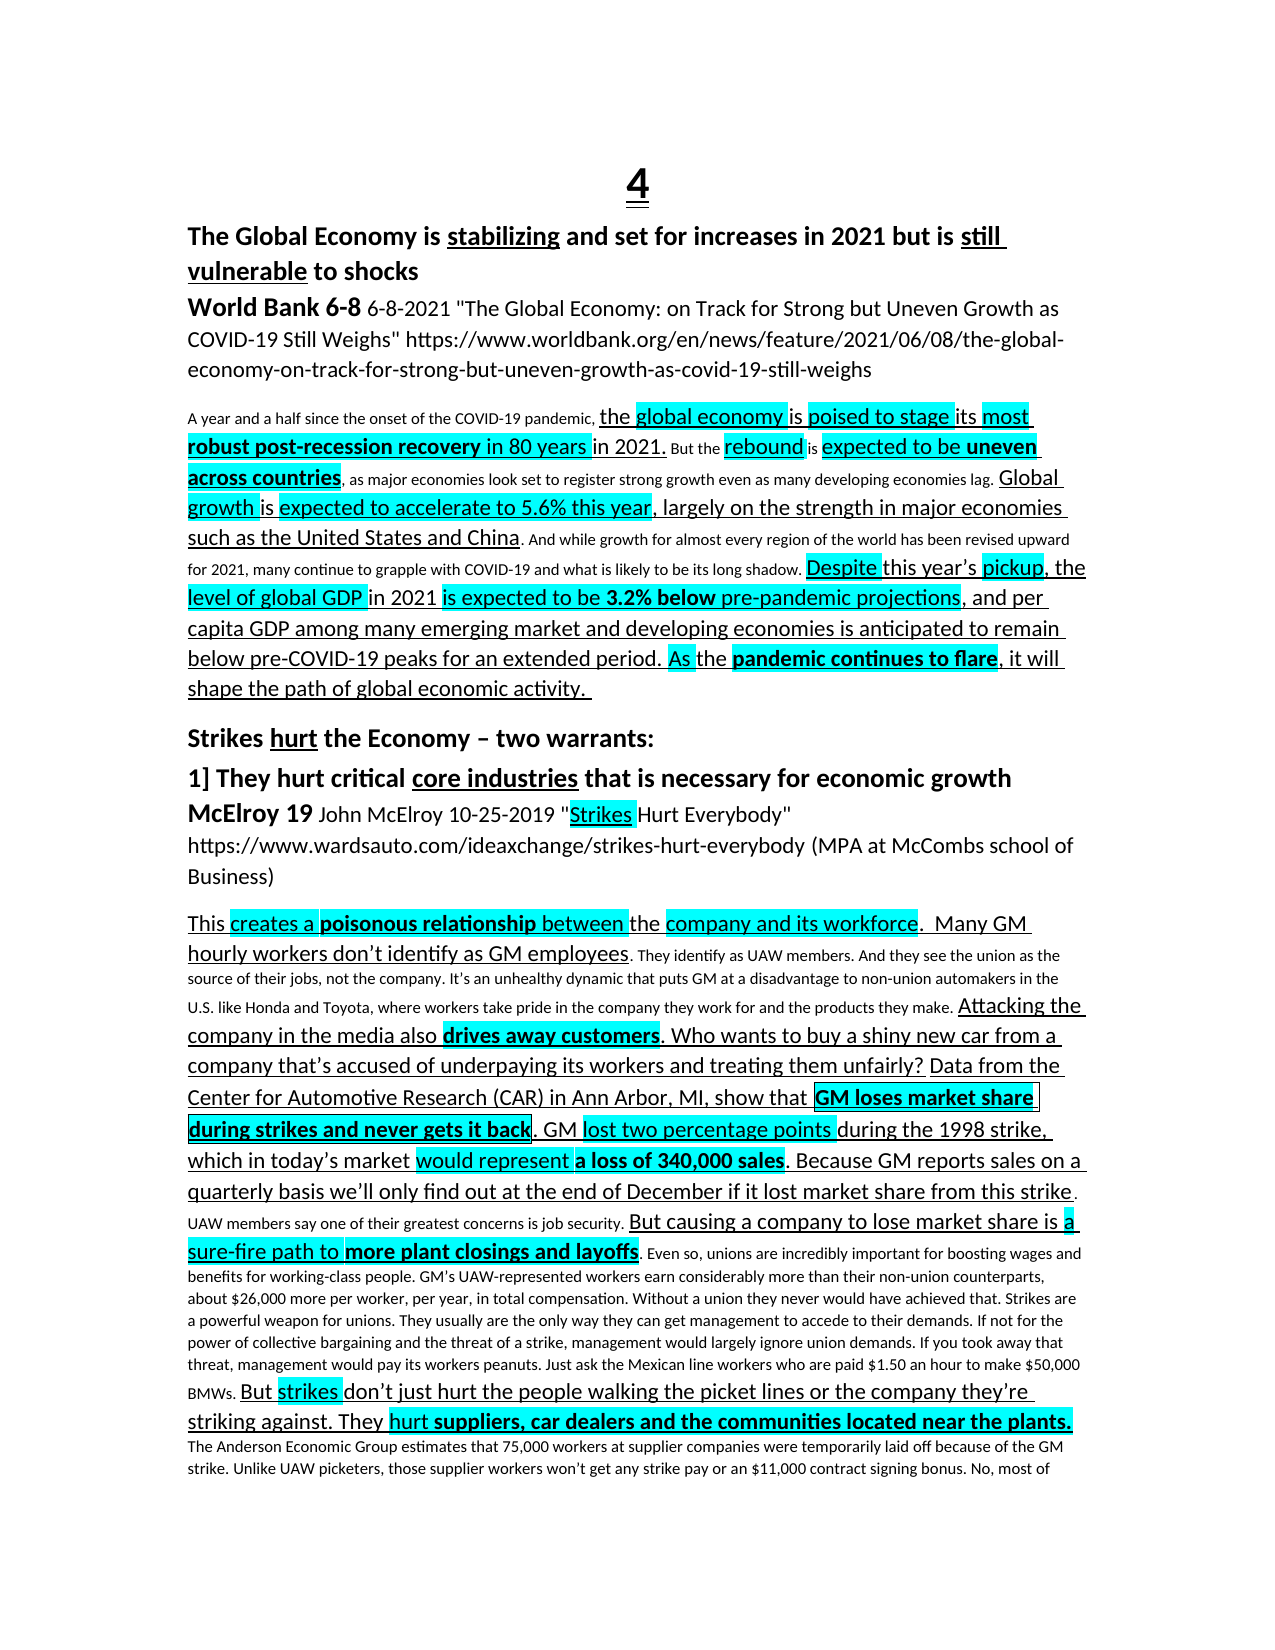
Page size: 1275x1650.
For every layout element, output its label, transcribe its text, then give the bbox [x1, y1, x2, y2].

subtitle 1] They hurt critical core industries that is necessary for economic growth [187, 761, 1087, 794]
subtitle 4 [187, 154, 1087, 210]
subtitle Strikes hurt the Economy – two warrants: [187, 721, 1087, 754]
text World Bank 6-8 6-8-2021 "The Global Economy: on Track for Strong but Uneven Growth as COVID-19 Still Weighs" https://www.worldbank.org/en/news/feature/2021/06/08/the-global-economy-on-track-for-strong-but-uneven-growth-as-covid-19-still-weighs [187, 290, 1087, 383]
text A year and a half since the onset of the COVID-19 pandemic, the global economy is poised to stage its most robust post-recession recovery in 80 years in 2021. But the rebound is expected to be uneven across countries, as major economies look set to register strong growth even as many developing economies lag. Global growth is expected to accelerate to 5.6% this year, largely on the strength in major economies such as the United States and China. And while growth for almost every region of the world has been revised upward for 2021, many continue to grapple with COVID-19 and what is likely to be its long shadow. Despite this year’s pickup, the level of global GDP in 2021 is expected to be 3.2% below pre-pandemic projections, and per capita GDP among many emerging market and developing economies is anticipated to remain below pre-COVID-19 peaks for an extended period. As the pandemic continues to flare, it will shape the path of global economic activity. [187, 402, 1087, 702]
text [187, 1172, 1087, 1479]
text McElroy 19 John McElroy 10-25-2019 "Strikes Hurt Everybody" https://www.wardsauto.com/ideaxchange/strikes-hurt-everybody (MPA at McCombs school of Business) [187, 796, 1087, 890]
subtitle The Global Economy is stabilizing and set for increases in 2021 but is still vulnerable to shocks [187, 219, 1087, 287]
